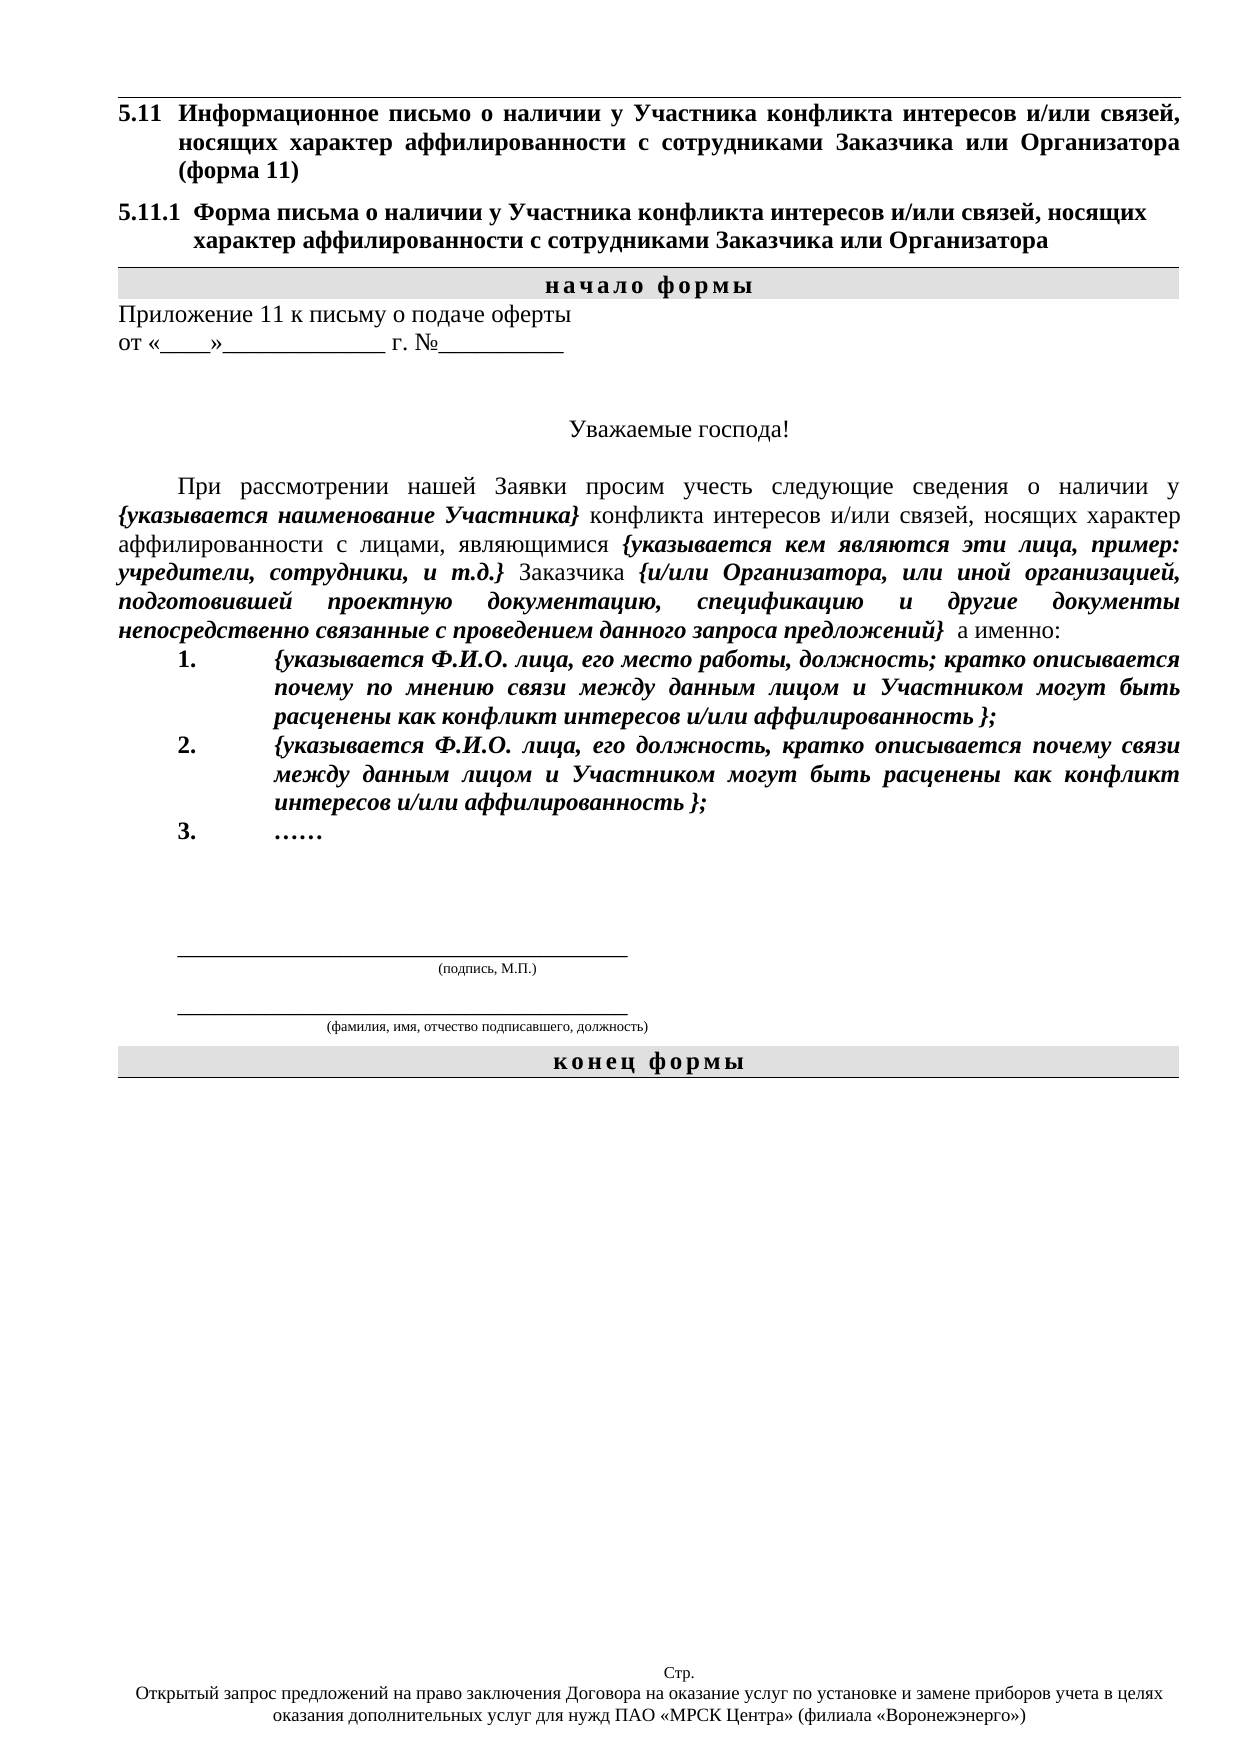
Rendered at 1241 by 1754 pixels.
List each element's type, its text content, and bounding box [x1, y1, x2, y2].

list {указывается Ф.И.О. лица, его должность, кратко описывается почему связи между данным лицом и Участником могут быть расценены как конфликт интересов и/или аффилированность }; [177, 730, 1181, 816]
subtitle Информационное письмо о наличии у Участника конфликта интересов и/или связей, носящих характер аффилированности с сотрудниками Заказчика или Организатора (форма 11) [118, 98, 1181, 184]
text конец формы [118, 1046, 1179, 1077]
text Уважаемые господа! [118, 414, 1181, 442]
text начало формы [118, 268, 1179, 299]
subtitle Форма письма о наличии у Участника конфликта интересов и/или связей, носящих характер аффилированности с сотрудниками Заказчика или Организатора [118, 197, 1181, 254]
text Приложение 11 к письму о подаче оферты от «____»_____________ г. №__________ [118, 299, 1181, 356]
text ____________________________________ [118, 931, 1181, 960]
text ____________________________________ [118, 989, 1181, 1017]
text (подпись, М.П.) [118, 960, 797, 989]
text (фамилия, имя, отчество подписавшего, должность) [118, 1017, 797, 1046]
list {указывается Ф.И.О. лица, его место работы, должность; кратко описывается почему по мнению связи между данным лицом и Участником могут быть расценены как конфликт интересов и/или аффилированность }; [177, 644, 1181, 730]
text При рассмотрении нашей Заявки просим учесть следующие сведения о наличии у {указывается наименование Участника} конфликта интересов и/или связей, носящих характер аффилированности с лицами, являющимися {указывается кем являются эти лица, пример: учредители, сотрудники, и т.д.} Заказчика {и/или Организатора, или иной организацией, подготовившей проектную документацию, спецификацию и другие документы непосредственно связанные с проведением данного запроса предложений} а именно: [118, 471, 1181, 644]
list …… [177, 816, 1181, 845]
